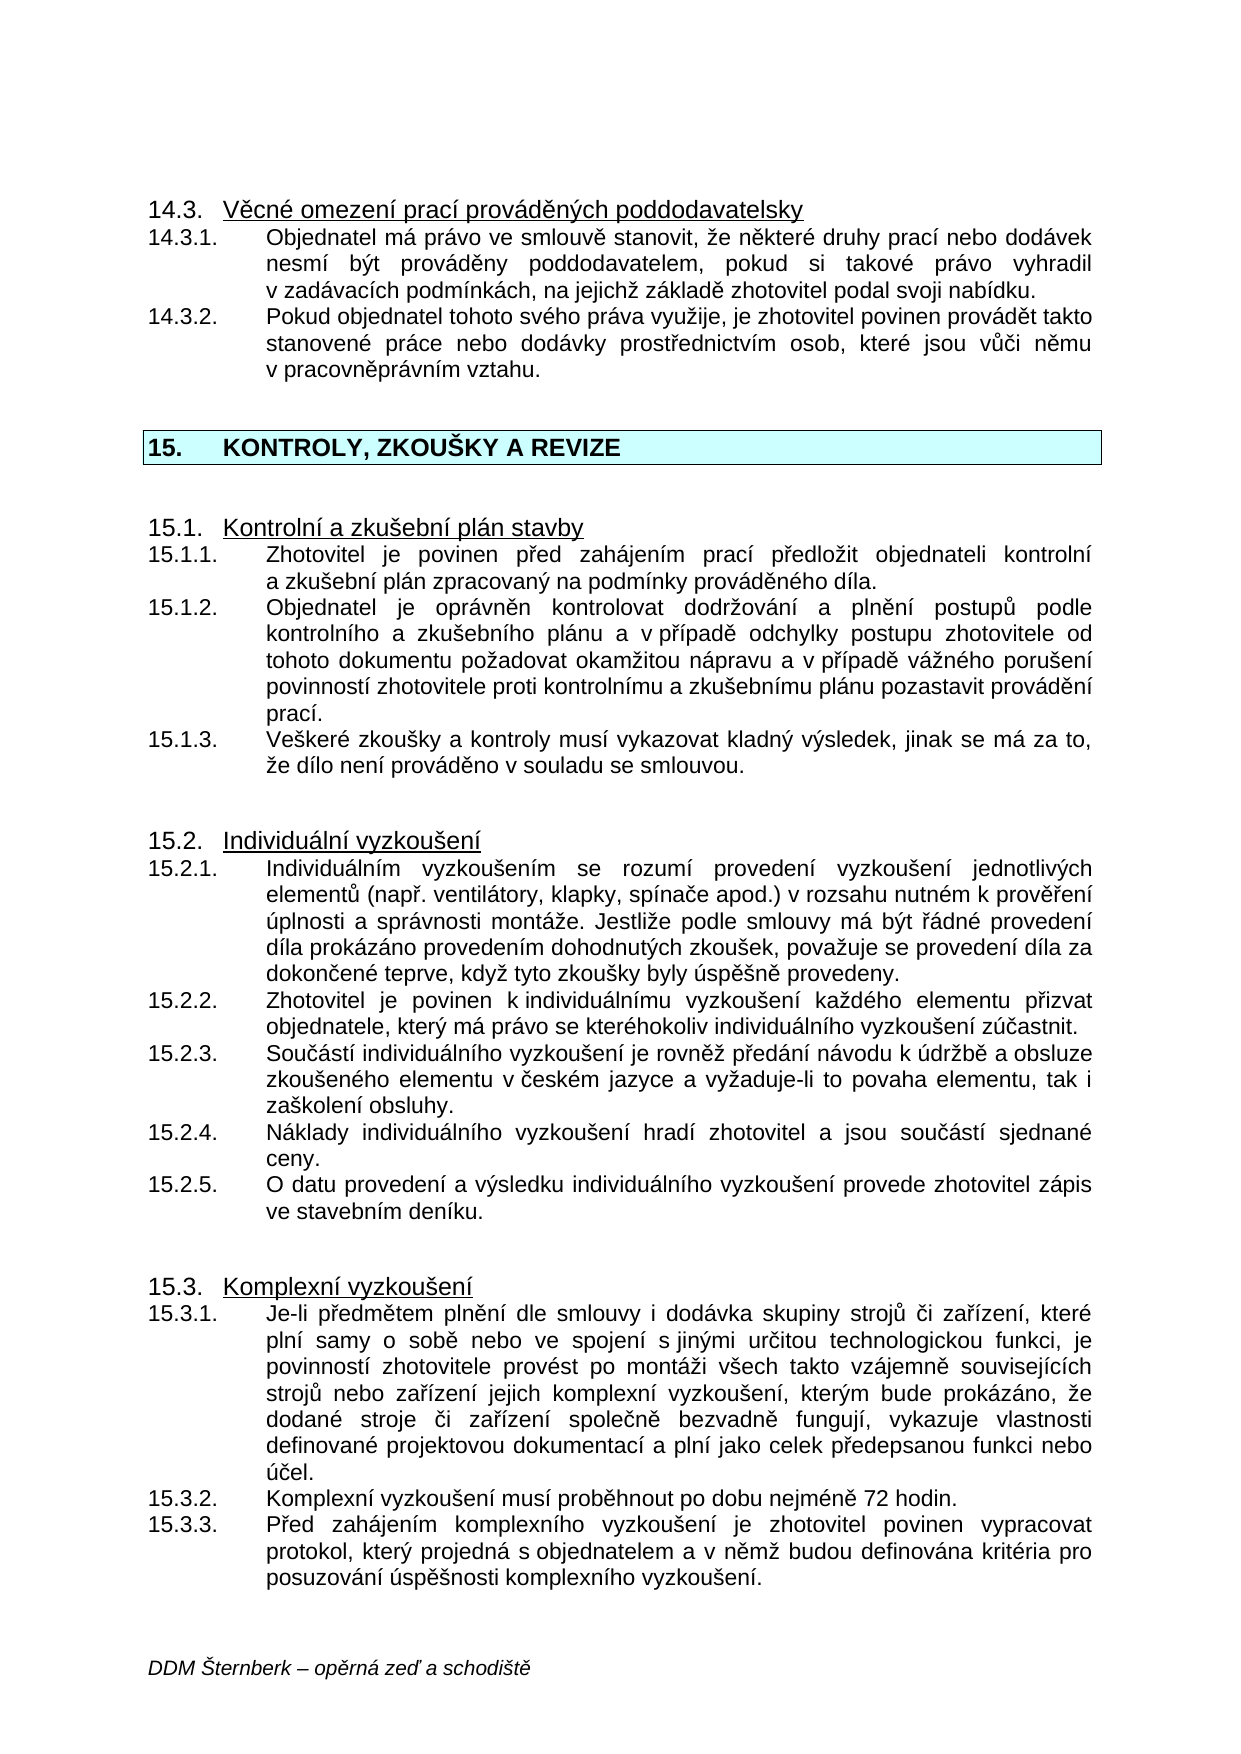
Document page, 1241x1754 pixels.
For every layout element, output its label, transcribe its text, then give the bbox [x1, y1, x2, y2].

list Zhotovitel je povinen před zahájením prací předložit objednateli kontrolní a zkušební plán zpracovaný na podmínky prováděného díla. [148, 541, 1093, 594]
list Komplexní vyzkoušení [148, 1272, 1093, 1300]
list Individuálním vyzkoušením se rozumí provedení vyzkoušení jednotlivých elementů (např. ventilátory, klapky, spínače apod.) v rozsahu nutném k prověření úplnosti a správnosti montáže. Jestliže podle smlouvy má být řádné provedení díla prokázáno provedením dohodnutých zkoušek, považuje se provedení díla za dokončené teprve, když tyto zkoušky byly úspěšně provedeny. [148, 855, 1093, 987]
list Zhotovitel je povinen k individuálnímu vyzkoušení každého elementu přizvat objednatele, který má právo se kteréhokoliv individuálního vyzkoušení zúčastnit. [148, 987, 1093, 1039]
list Objednatel má právo ve smlouvě stanovit, že některé druhy prací nebo dodávek nesmí být prováděny poddodavatelem, pokud si takové právo vyhradil v zadávacích podmínkách, na jejichž základě zhotovitel podal svoji nabídku. [148, 224, 1093, 303]
list Před zahájením komplexního vyzkoušení je zhotovitel povinen vypracovat protokol, který projedná s objednatelem a v němž budou definována kritéria pro posuzování úspěšnosti komplexního vyzkoušení. [148, 1511, 1093, 1590]
text Kontroly, zkoušky a revize [144, 431, 1101, 464]
list Náklady individuálního vyzkoušení hradí zhotovitel a jsou součástí sjednané ceny. [148, 1118, 1093, 1171]
list O datu provedení a výsledku individuálního vyzkoušení provede zhotovitel zápis ve stavebním deníku. [148, 1171, 1093, 1224]
list Součástí individuálního vyzkoušení je rovněž předání návodu k údržbě a obsluze zkoušeného elementu v českém jazyce a vyžaduje-li to povaha elementu, tak i zaškolení obsluhy. [148, 1039, 1093, 1118]
list Individuální vyzkoušení [148, 826, 1093, 855]
list Komplexní vyzkoušení musí proběhnout po dobu nejméně 72 hodin. [148, 1485, 1093, 1511]
list Kontrolní a zkušební plán stavby [148, 513, 1093, 541]
list Veškeré zkoušky a kontroly musí vykazovat kladný výsledek, jinak se má za to, že dílo není prováděno v souladu se smlouvou. [148, 726, 1093, 778]
list Pokud objednatel tohoto svého práva využije, je zhotovitel povinen provádět takto stanovené práce nebo dodávky prostřednictvím osob, které jsou vůči němu v pracovněprávním vztahu. [148, 303, 1093, 382]
list Věcné omezení prací prováděných poddodavatelsky [148, 195, 1093, 224]
list Je-li předmětem plnění dle smlouvy i dodávka skupiny strojů či zařízení, které plní samy o sobě nebo ve spojení s jinými určitou technologickou funkci, je povinností zhotovitele provést po montáži všech takto vzájemně souvisejících strojů nebo zařízení jejich komplexní vyzkoušení, kterým bude prokázáno, že dodané stroje či zařízení společně bezvadně fungují, vykazuje vlastnosti definované projektovou dokumentací a plní jako celek předepsanou funkci nebo účel. [148, 1300, 1093, 1485]
list Objednatel je oprávněn kontrolovat dodržování a plnění postupů podle kontrolního a zkušebního plánu a v případě odchylky postupu zhotovitele od tohoto dokumentu požadovat okamžitou nápravu a v případě vážného porušení povinností zhotovitele proti kontrolnímu a zkušebnímu plánu pozastavit provádění prací. [148, 594, 1093, 726]
